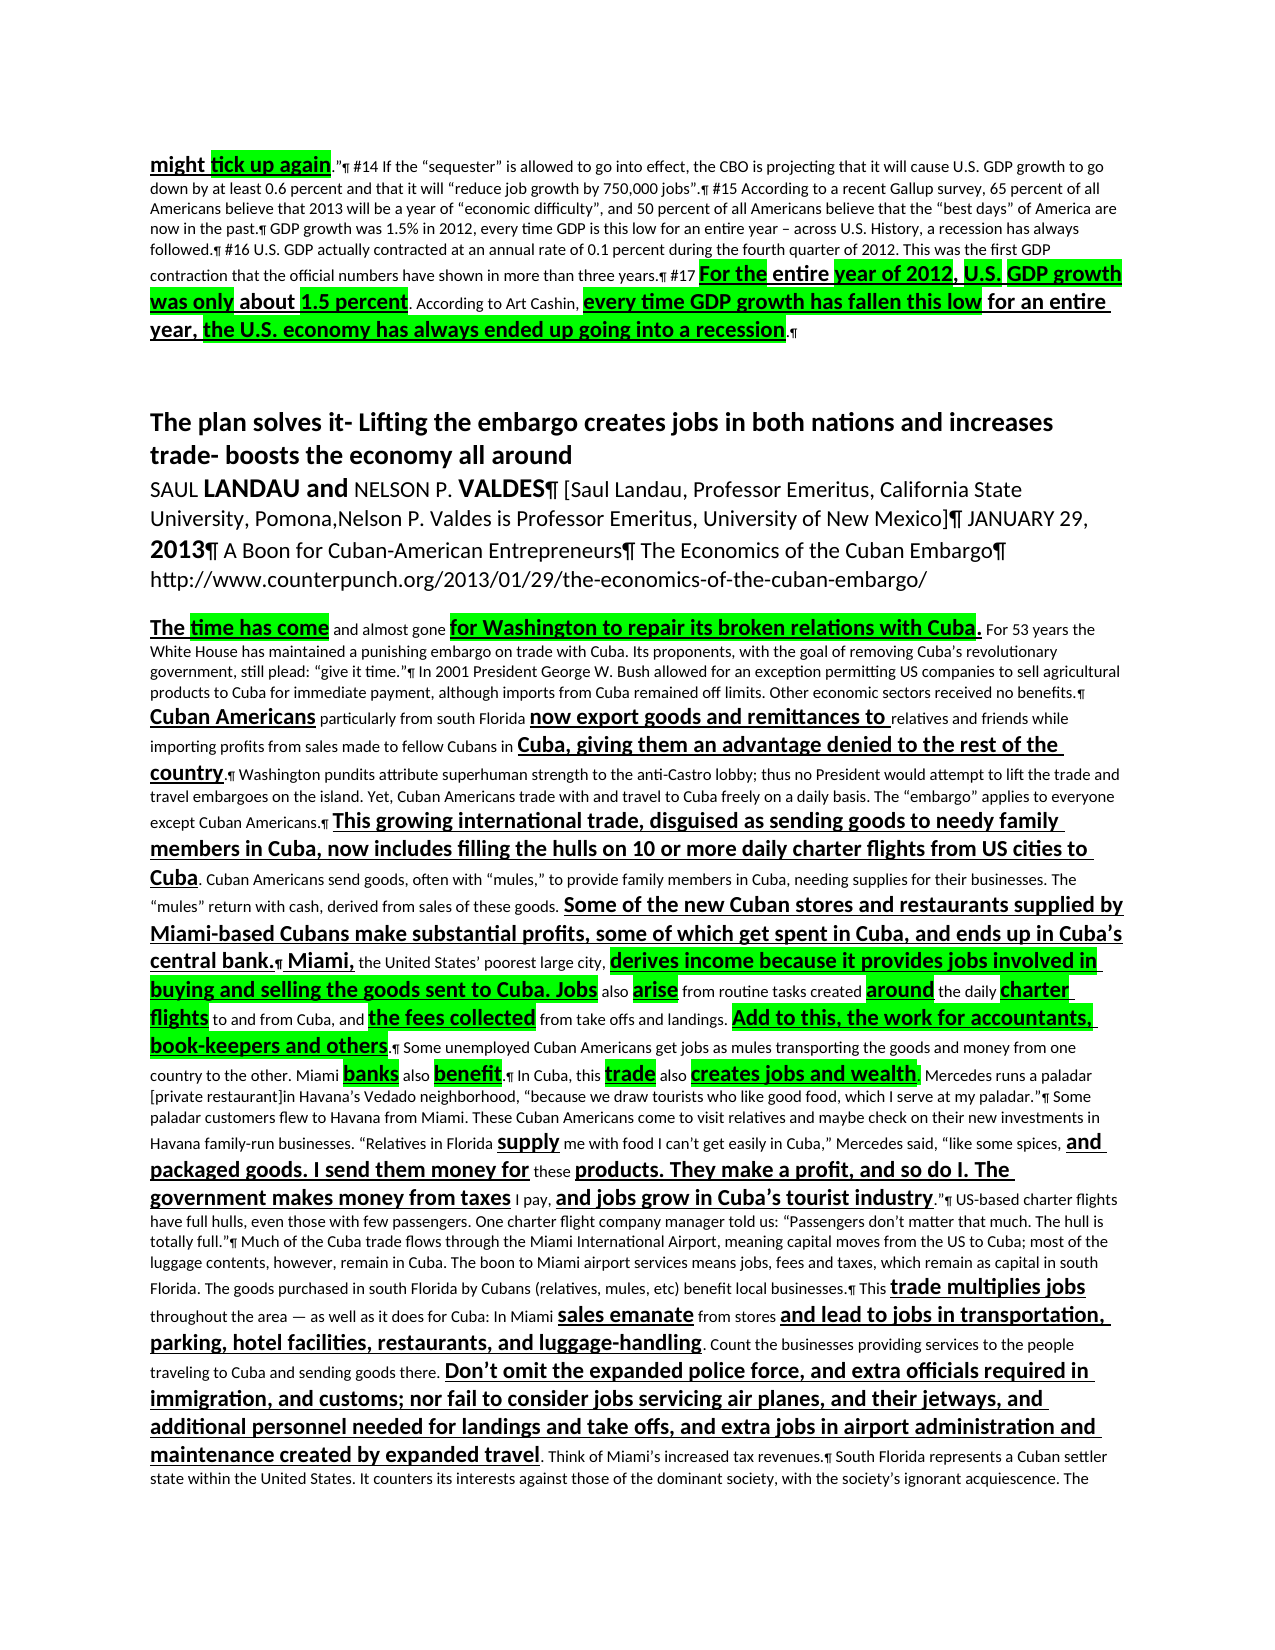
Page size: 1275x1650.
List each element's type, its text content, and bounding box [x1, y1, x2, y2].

text The plan solves it- Lifting the embargo creates jobs in both nations and increases trade- boosts the economy all around [150, 405, 1125, 471]
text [150, 613, 1125, 1489]
text SAUL LANDAU and NELSON P. VALDES¶ [Saul Landau, Professor Emeritus, California State University, Pomona,Nelson P. Valdes is Professor Emeritus, University of New Mexico]¶ JANUARY 29, 2013¶ A Boon for Cuban-American Entrepreneurs¶ The Economics of the Cuban Embargo¶ http://www.counterpunch.org/2013/01/29/the-economics-of-the-cuban-embargo/ [150, 471, 1125, 593]
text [150, 150, 1125, 343]
